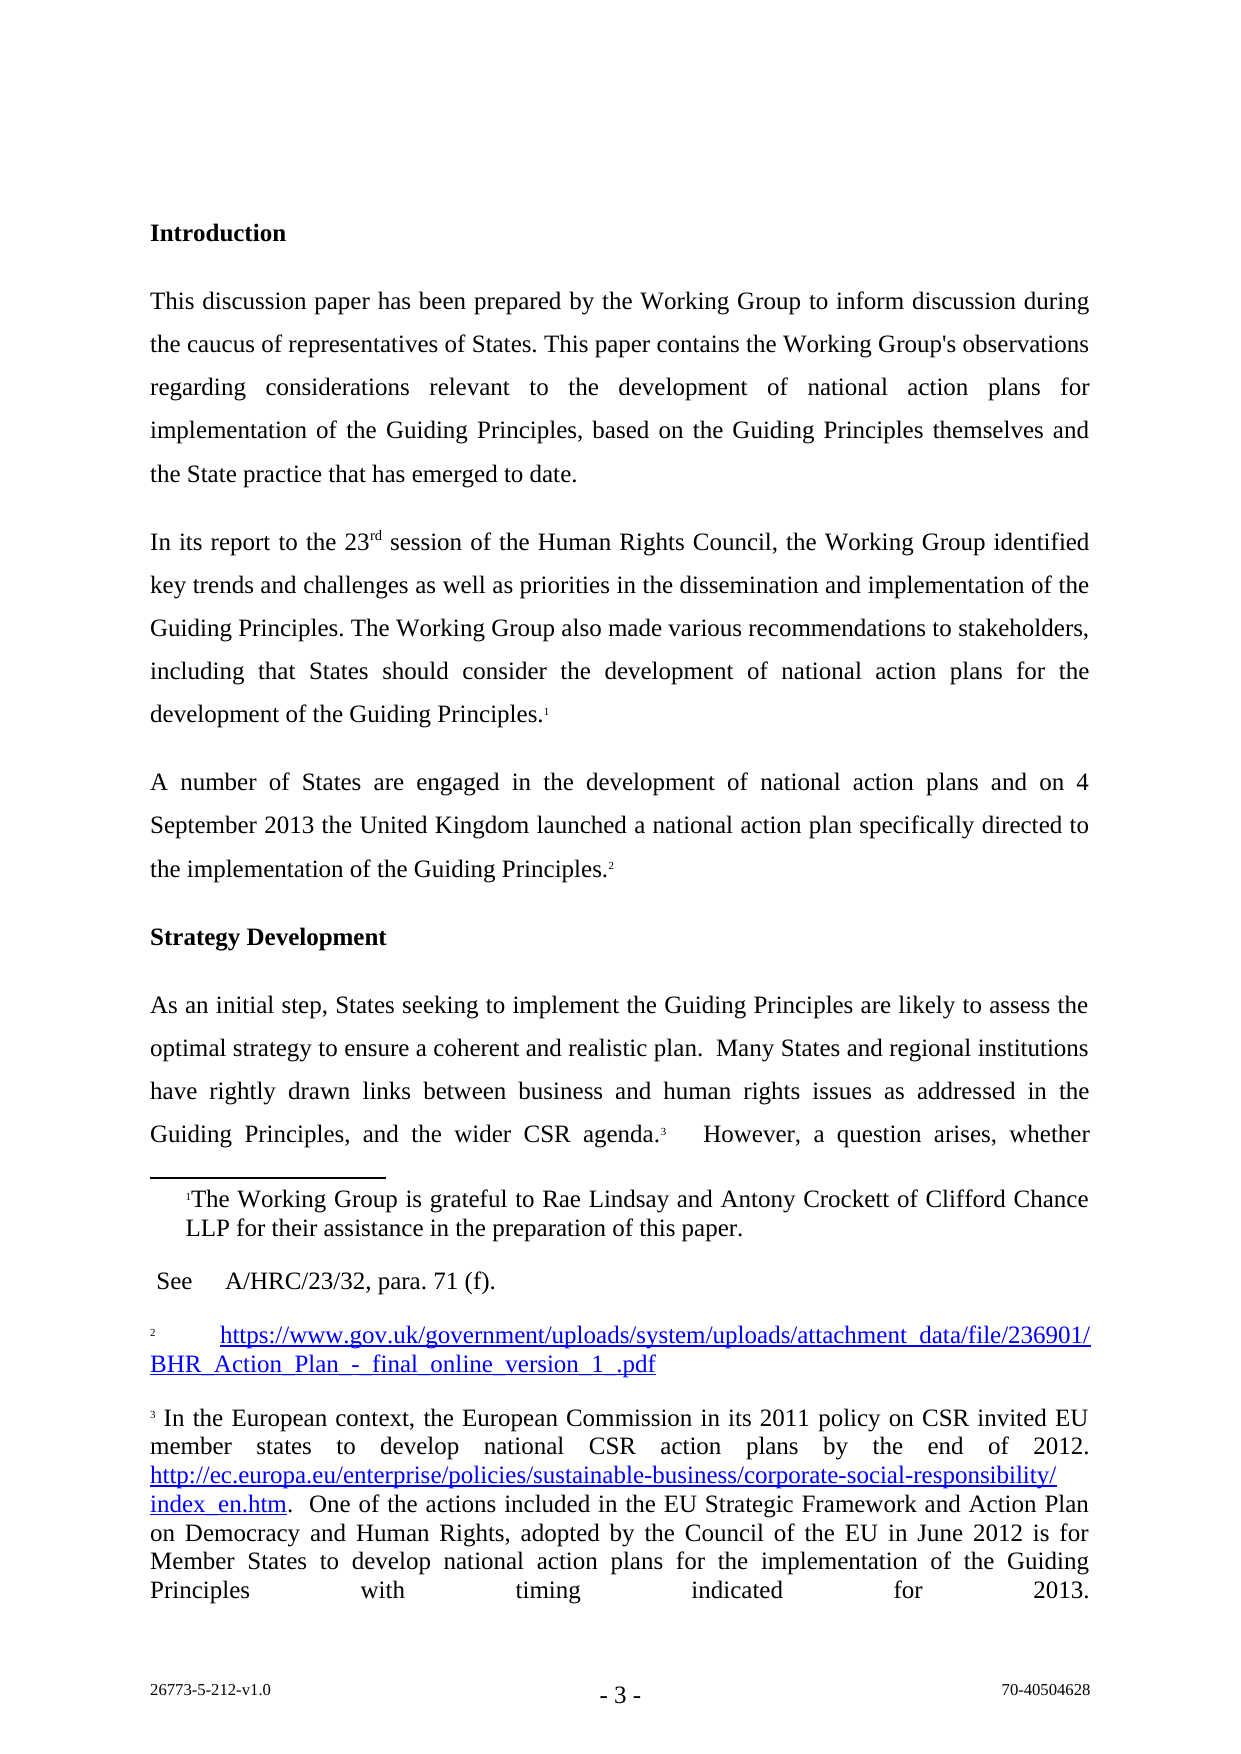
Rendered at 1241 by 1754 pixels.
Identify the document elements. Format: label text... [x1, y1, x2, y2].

text A number of States are engaged in the development of national action plans and on 4 September 2013 the United Kingdom launched a national action plan specifically directed to the implementation of the Guiding Principles. [150, 767, 1090, 882]
text Strategy Development [150, 922, 1090, 951]
text Introduction [150, 218, 1090, 247]
text In its report to the 23rd session of the Human Rights Council, the Working Group identified key trends and challenges as well as priorities in the dissemination and implementation of the Guiding Principles. The Working Group also made various recommendations to stakeholders, including that States should consider the development of national action plans for the development of the Guiding Principles. [150, 527, 1090, 728]
text This discussion paper has been prepared by the Working Group to inform discussion during the caucus of representatives of States. This paper contains the Working Group's observations regarding considerations relevant to the development of national action plans for implementation of the Guiding Principles, based on the Guiding Principles themselves and the State practice that has emerged to date. [150, 286, 1090, 487]
text As an initial step, States seeking to implement the Guiding Principles are likely to assess the optimal strategy to ensure a coherent and realistic plan. Many States and regional institutions have rightly drawn links between business and human rights issues as addressed in the Guiding Principles, and the wider CSR agenda. However, a question arises, whether implementation of the Guiding Principles as part of a CSR strategy alone can fully meet the expectations of the Guiding Principles. [150, 990, 1090, 1148]
